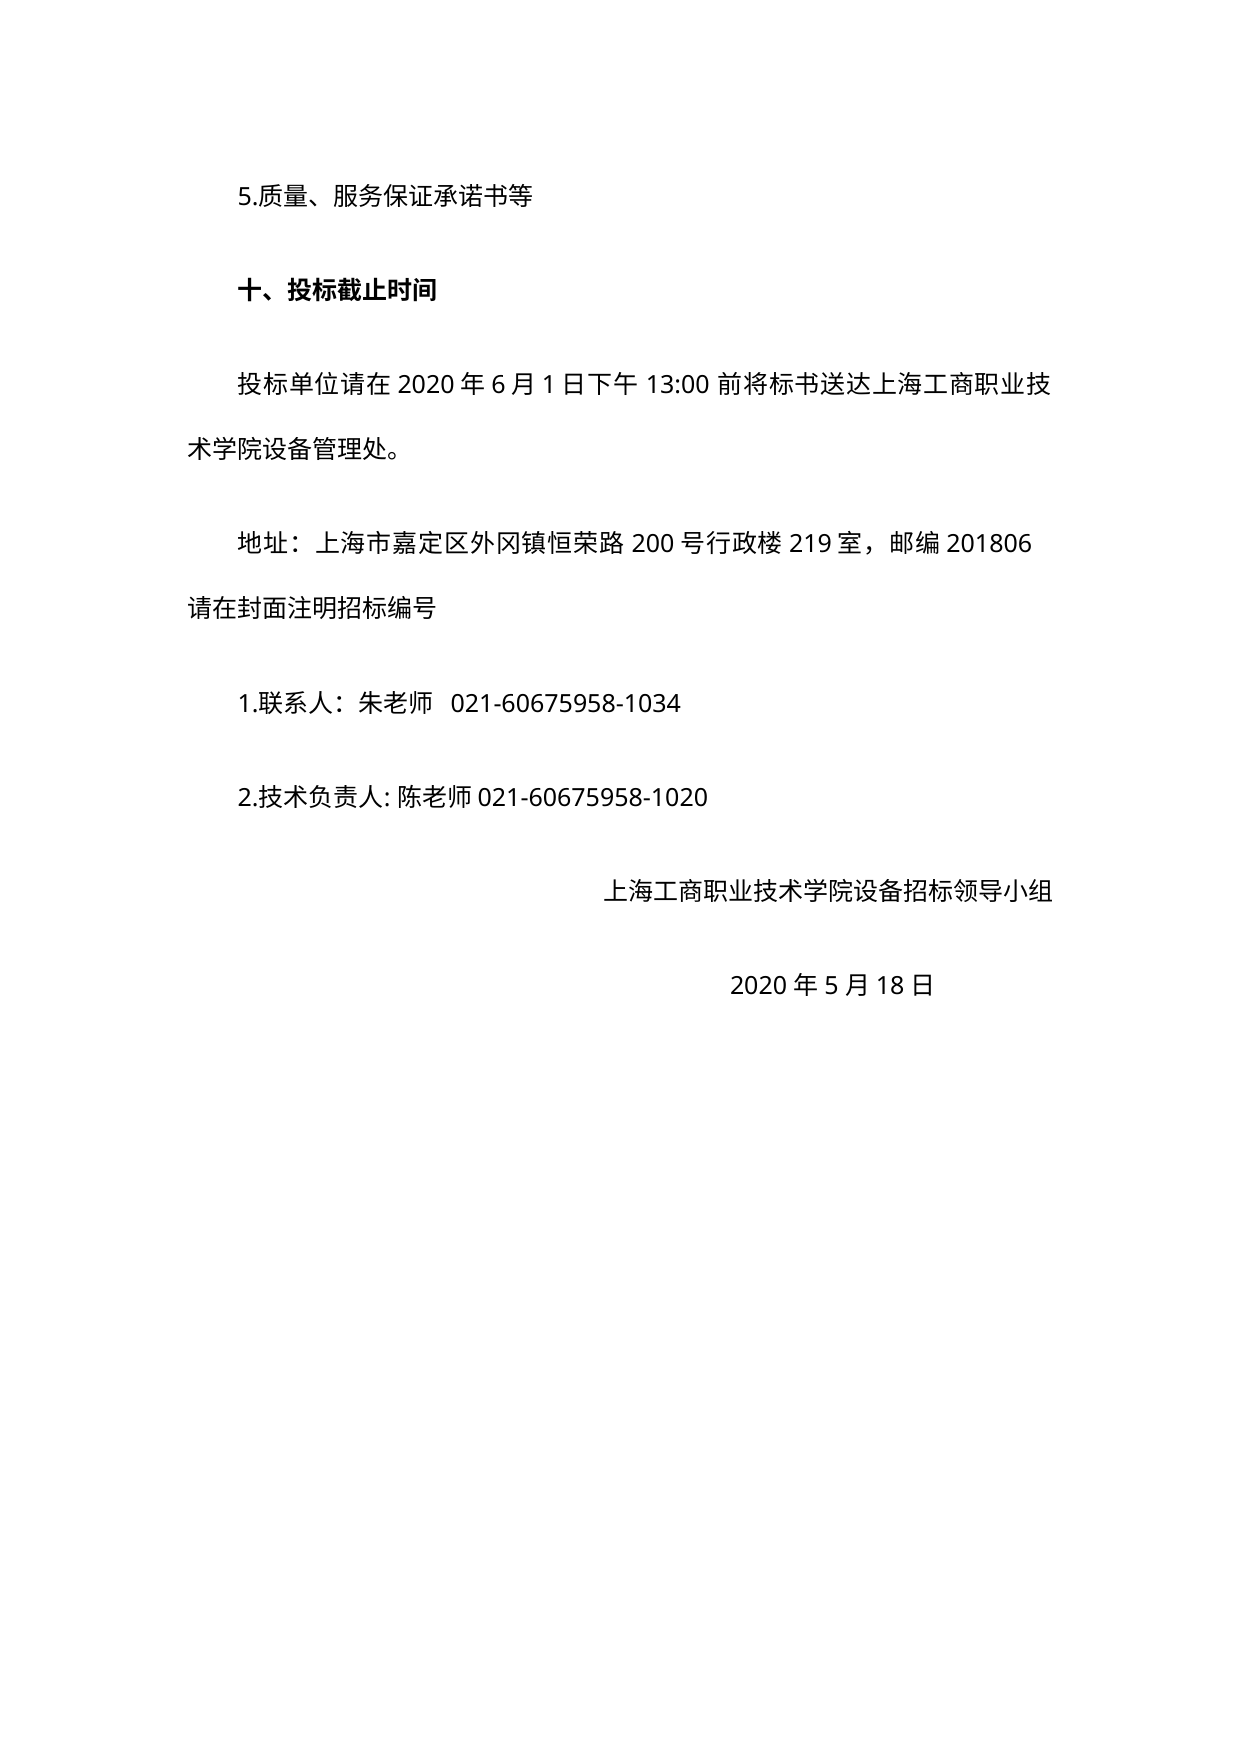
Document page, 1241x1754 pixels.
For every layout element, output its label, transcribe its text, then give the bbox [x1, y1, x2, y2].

text 地址：上海市嘉定区外冈镇恒荣路200号行政楼219室，邮编201806 请在封面注明招标编号 [187, 509, 1053, 639]
text 上海工商职业技术学院设备招标领导小组 [187, 857, 1053, 922]
text 5.质量、服务保证承诺书等 [187, 162, 1053, 227]
text 2.技术负责人: 陈老师 021-60675958-1020 [187, 763, 1053, 828]
text 2020 年 5 月 18 日 [187, 951, 1053, 1016]
text 1.联系人：朱老师 021-60675958-1034 [187, 669, 1053, 734]
text 投标单位请在2020年6月1日下午 13:00 前将标书送达上海工商职业技术学院设备管理处。 [187, 350, 1053, 480]
text 十、投标截止时间 [187, 256, 1053, 321]
